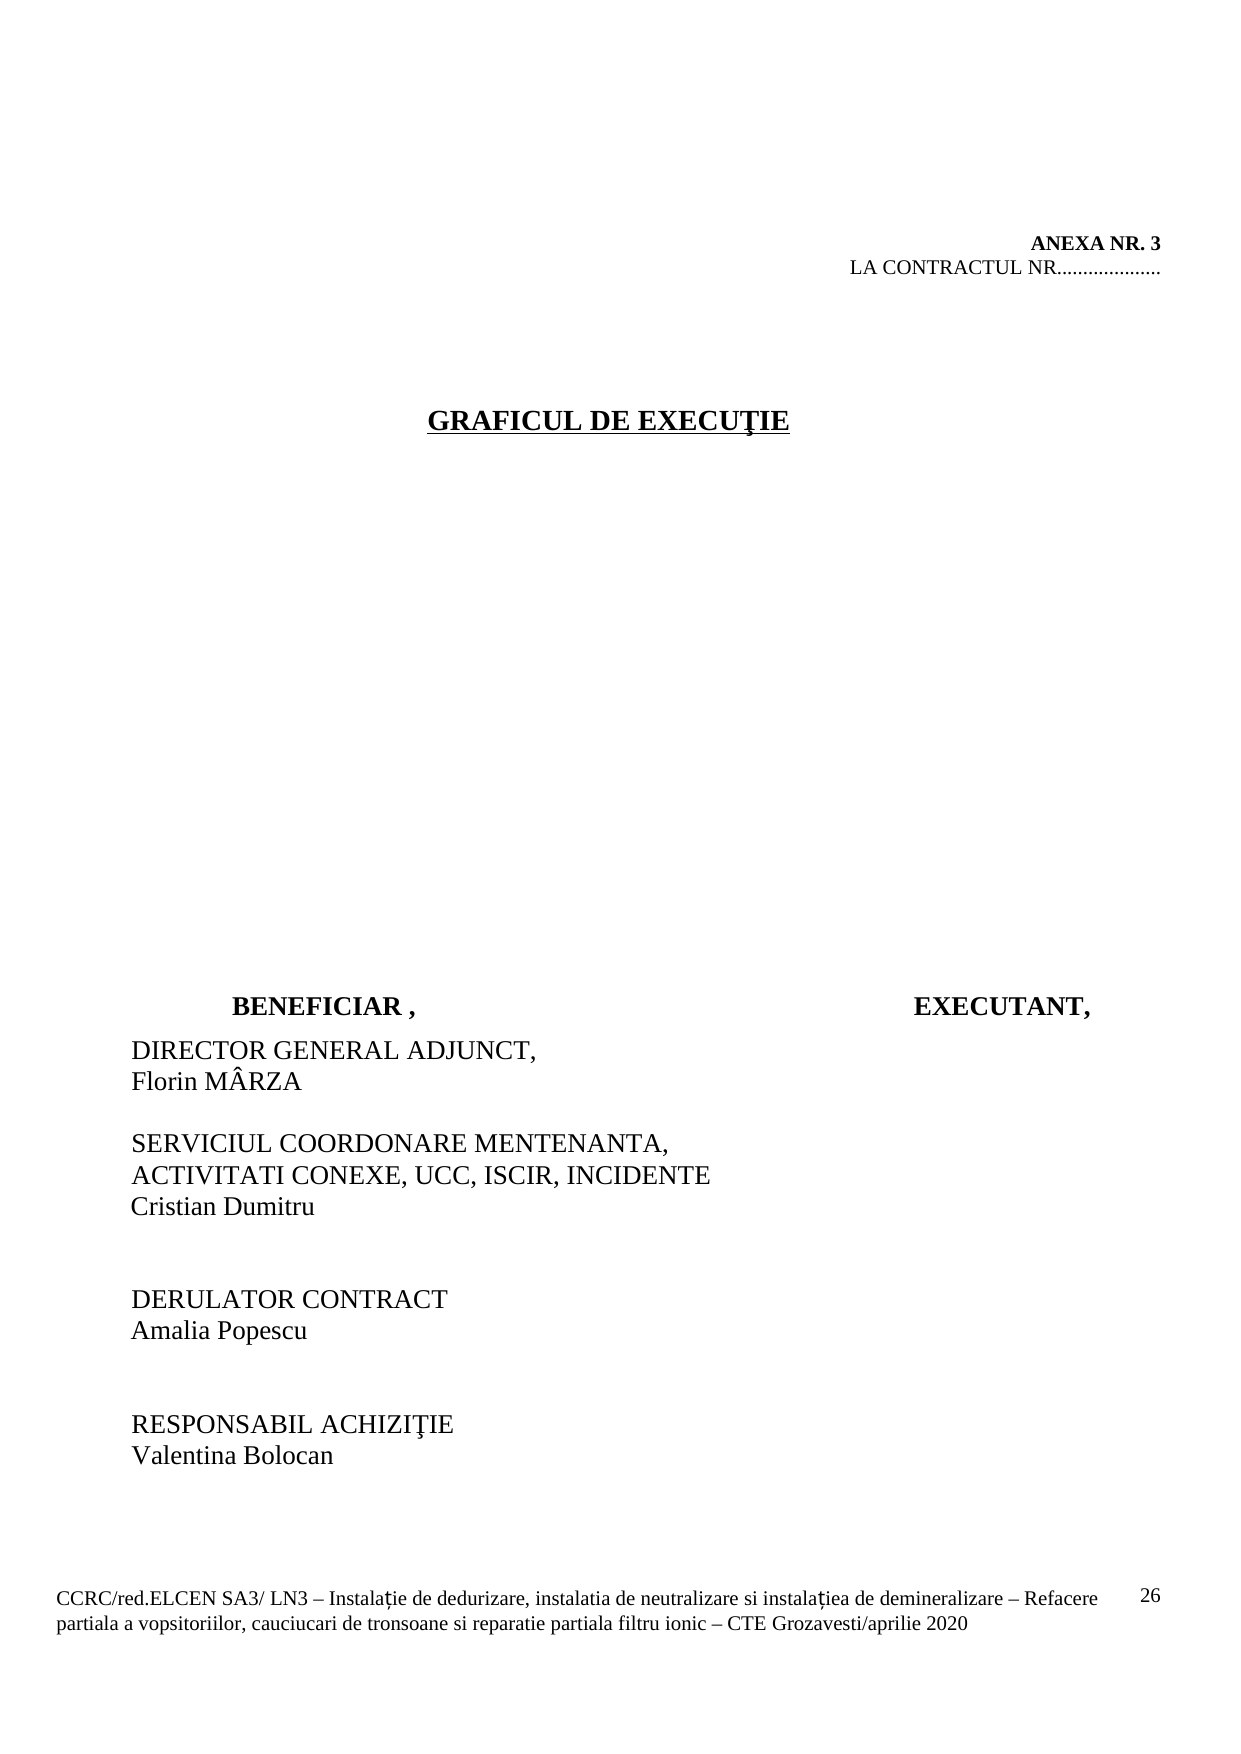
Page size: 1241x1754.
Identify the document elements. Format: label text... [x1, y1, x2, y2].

text ANEXA NR. 3 [56, 231, 1161, 255]
text SERVICIUL COORDONARE MENTENANTA, [56, 1128, 1161, 1159]
text DIRECTOR GENERAL ADJUNCT, [56, 1034, 1161, 1065]
text Valentina Bolocan [131, 1439, 1161, 1470]
text Florin MÂRZA [56, 1065, 1161, 1096]
text LA CONTRACTUL NR.................... [56, 255, 1161, 279]
text ACTIVITATI CONEXE, UCC, ISCIR, INCIDENTE [56, 1159, 1161, 1190]
text RESPONSABIL ACHIZIŢIE [131, 1408, 1161, 1439]
text DERULATOR CONTRACT [56, 1283, 1161, 1314]
text GRAFICUL DE EXECUŢIE [56, 403, 1161, 437]
text BENEFICIAR , EXECUTANT, [56, 991, 1161, 1022]
text Amalia Popescu [56, 1314, 1161, 1346]
text Cristian Dumitru [56, 1190, 1161, 1221]
